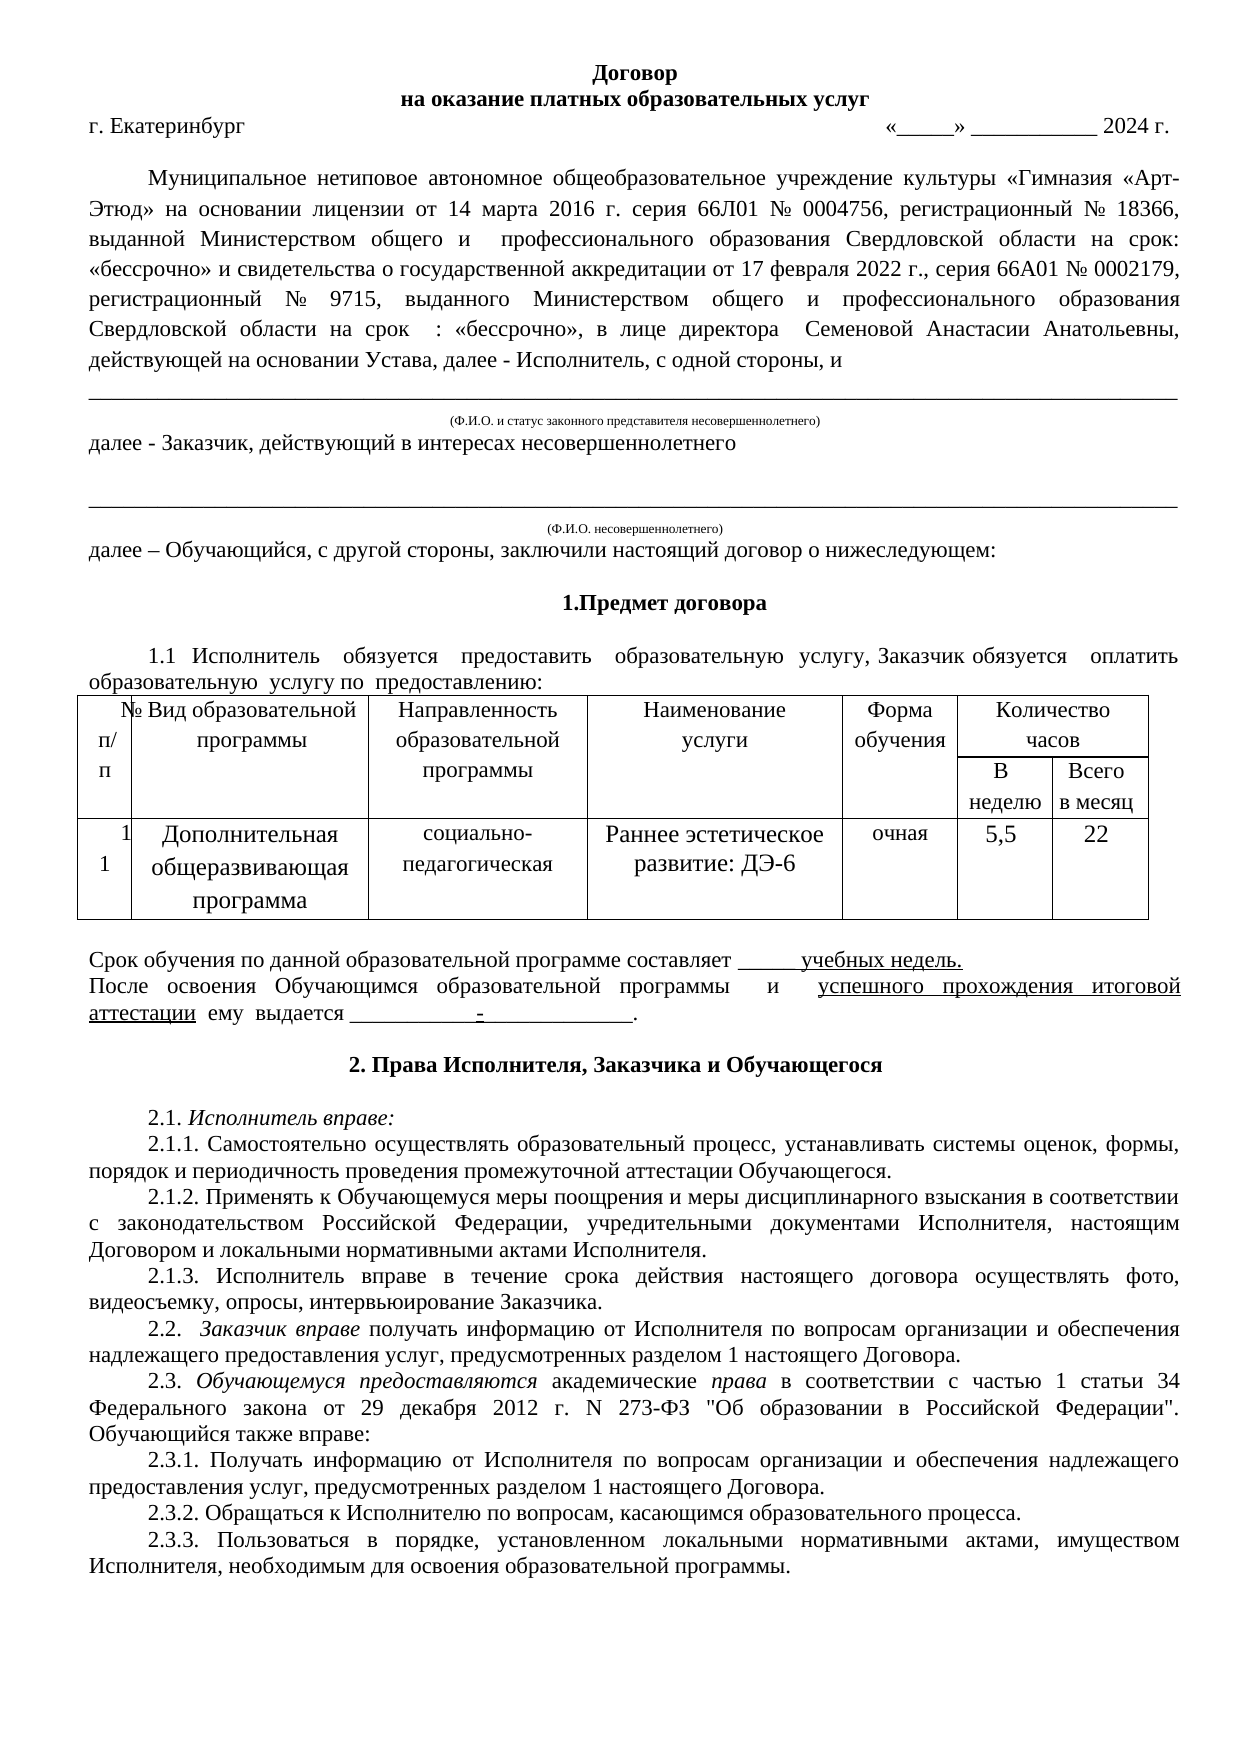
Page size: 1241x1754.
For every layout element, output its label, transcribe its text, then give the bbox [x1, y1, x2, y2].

text 2.3. Обучающемуся предоставляются академические права в соответствии с частью 1 статьи 34 Федерального закона от 29 декабря 2012 г. N 273-ФЗ "Об образовании в Российской Федерации". Обучающийся также вправе: [89, 1367, 1181, 1447]
table_header Наименование услуги [588, 696, 842, 818]
text 2. Права Исполнителя, Заказчика и Обучающегося [126, 1051, 1105, 1078]
table_cell В неделю [958, 758, 1052, 818]
table_header Количество часов [958, 696, 1148, 756]
text 2.3.3. Пользоваться в порядке, установленном локальными нормативными актами, имуществом Исполнителя, необходимым для освоения образовательной программы. [89, 1526, 1181, 1578]
table_cell очная [843, 819, 957, 918]
text 2.3.2. Обращаться к Исполнителю по вопросам, касающимся образовательного процесса. [89, 1499, 1181, 1526]
text Муниципальное нетиповое автономное общеобразовательное учреждение культуры «Гимназия «Арт-Этюд» на основании лицензии от 14 марта 2016 г. серия 66Л01 № 0004756, регистрационный № 18366, выданной Министерством общего и профессионального образования Свердловской области на срок: «бессрочно» и свидетельства о государственной аккредитации от 17 февраля 2022 г., серия 66А01 № 0002179, регистрационный № 9715, выданного Министерством общего и профессионального образования Свердловской области на срок : «бессрочно», в лице директора Семеновой Анастасии Анатольевны, действующей на основании Устава, далее - Исполнитель, с одной стороны, и [89, 164, 1181, 372]
text После освоения Обучающимся образовательной программы и успешного прохождения итоговой аттестации ему выдается ___________-_____________. [89, 972, 1181, 1025]
text г. Екатеринбург «_____» ___________ 2024 г. [89, 112, 1181, 138]
text 2.1.2. Применять к Обучающемуся меры поощрения и меры дисциплинарного взыскания в соответствии с законодательством Российской Федерации, учредительными документами Исполнителя, настоящим Договором и локальными нормативными актами Исполнителя. [89, 1183, 1181, 1262]
text 2.1.1. Самостоятельно осуществлять образовательный процесс, устанавливать системы оценок, формы, порядок и периодичность проведения промежуточной аттестации Обучающегося. [89, 1130, 1181, 1183]
text (Ф.И.О. и статус законного представителя несовершеннолетнего) [89, 402, 1181, 429]
text далее – Обучающийся, с другой стороны, заключили настоящий договор о нижеследующем: [89, 536, 1181, 563]
text (Ф.И.О. несовершеннолетнего) [89, 510, 1181, 536]
text _______________________________________________________________________________________________ [89, 455, 1181, 510]
table_cell социально-педагогическая [369, 819, 587, 918]
table_cell Всего в месяц [1053, 758, 1148, 818]
table_header Форма обучения [843, 696, 957, 818]
text 2.3.1. Получать информацию от Исполнителя по вопросам организации и обеспечения надлежащего предоставления услуг, предусмотренных разделом 1 настоящего Договора. [89, 1447, 1181, 1499]
table_cell 11 [78, 819, 131, 918]
text на оказание платных образовательных услуг [89, 85, 1181, 112]
text Срок обучения по данной образовательной программе составляет _____ учебных недель. [89, 946, 1181, 972]
table_cell 5,5 [958, 819, 1052, 918]
table_header Направленность образовательной программы [369, 696, 587, 818]
text 2.1. Исполнитель вправе: [89, 1104, 1181, 1130]
table_cell 22 [1053, 819, 1148, 918]
text 1.Предмет договора [148, 589, 1181, 616]
text далее - Заказчик, действующий в интересах несовершеннолетнего [89, 429, 1181, 455]
table_header № п/п [78, 696, 131, 818]
table_header Вид образовательной программы [132, 696, 368, 818]
text 1.1 Исполнитель обязуется предоставить образовательную услугу, Заказчик обязуется оплатить образовательную услугу по предоставлению: [89, 642, 1181, 694]
text Договор [89, 59, 1181, 85]
table_cell Раннее эстетическое развитие: ДЭ-6 [588, 819, 842, 918]
text 2.1.3. Исполнитель вправе в течение срока действия настоящего договора осуществлять фото, видеосъемку, опросы, интервьюирование Заказчика. [89, 1262, 1181, 1315]
text _______________________________________________________________________________________________ [89, 376, 1181, 402]
table_cell Дополнительная общеразвивающая программа [132, 819, 368, 918]
text 2.2. Заказчик вправе получать информацию от Исполнителя по вопросам организации и обеспечения надлежащего предоставления услуг, предусмотренных разделом 1 настоящего Договора. [89, 1315, 1181, 1367]
